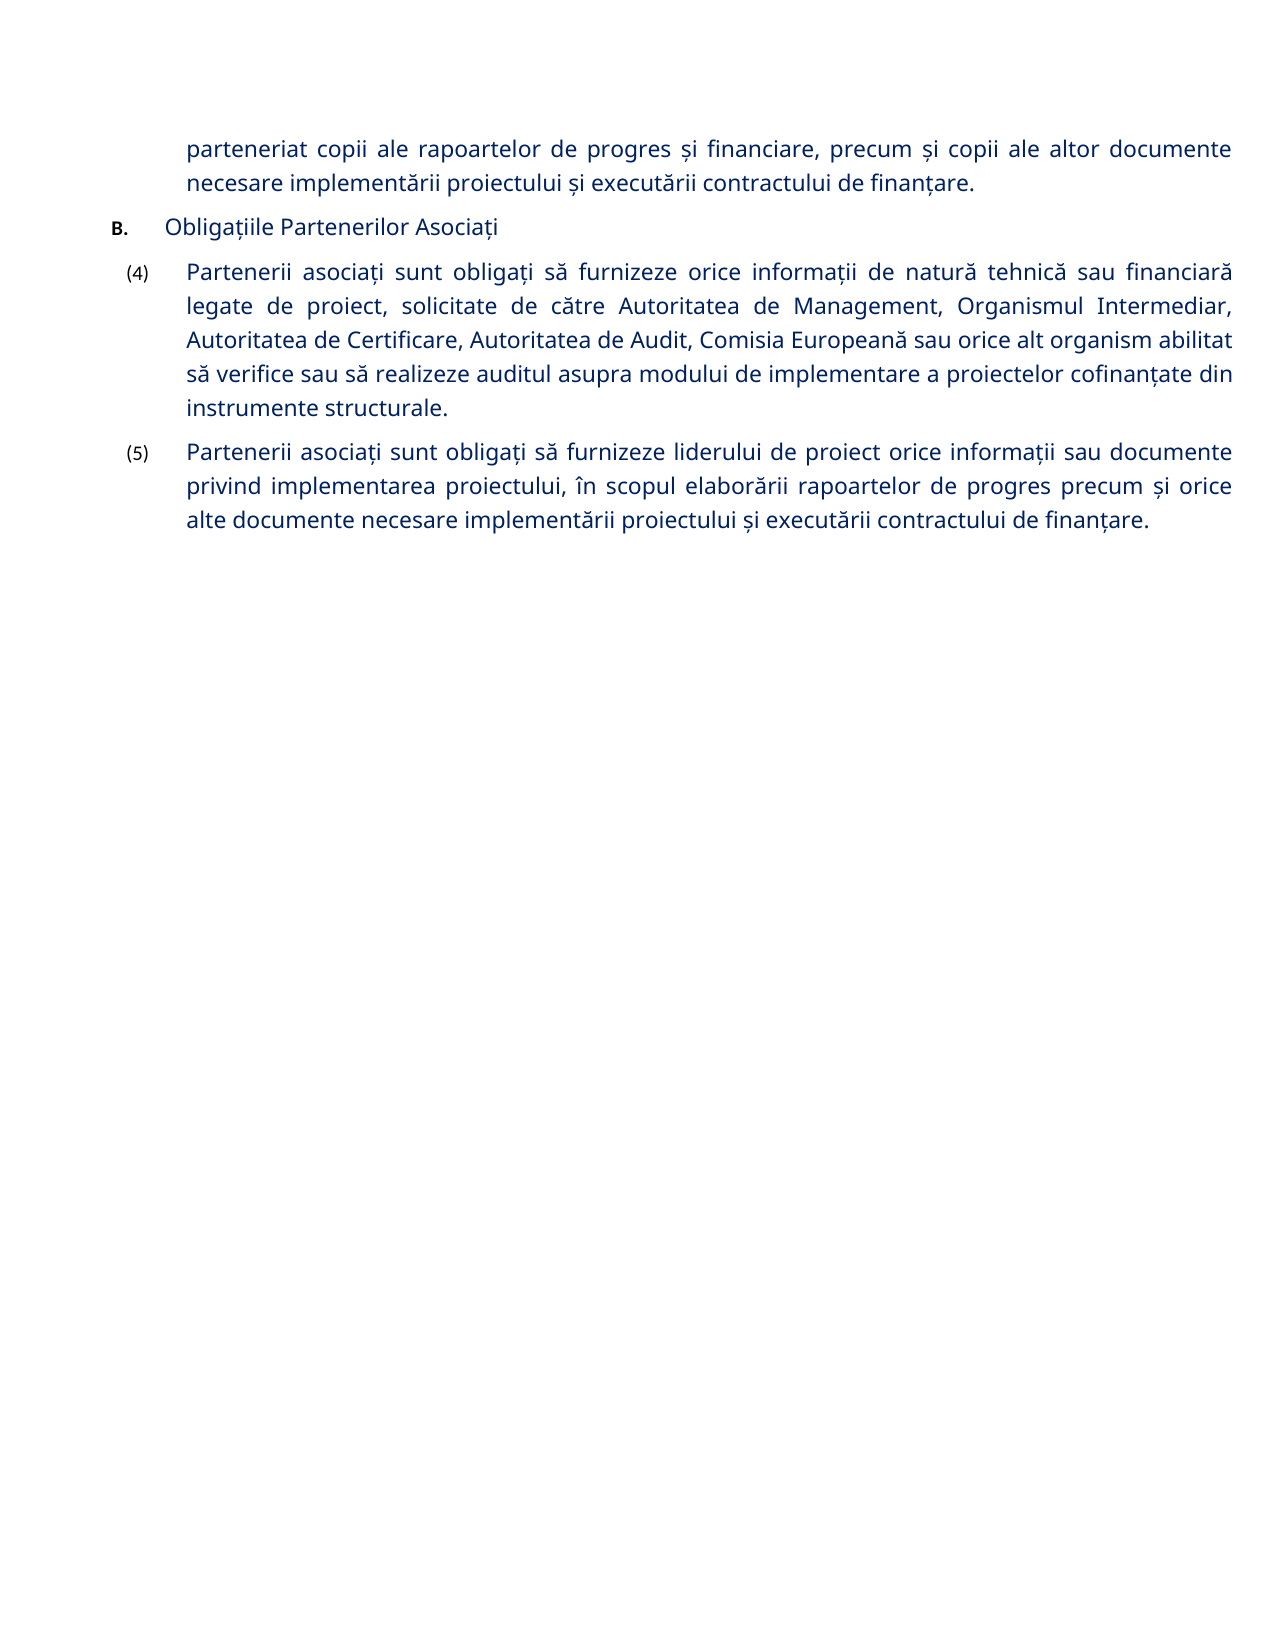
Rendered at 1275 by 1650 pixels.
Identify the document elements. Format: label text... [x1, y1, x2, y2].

list Partenerii asociați sunt obligați să furnizeze liderului de proiect orice informații sau documente privind implementarea proiectului, în scopul elaborării rapoartelor de progres precum și orice alte documente necesare implementării proiectului și executării contractului de finanțare. [126, 436, 1234, 536]
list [126, 132, 1234, 198]
list Partenerii asociați sunt obligați să furnizeze orice informații de natură tehnică sau financiară legate de proiect, solicitate de către Autoritatea de Management, Organismul Intermediar, Autoritatea de Certificare, Autoritatea de Audit, Comisia Europeană sau orice alt organism abilitat să verifice sau să realizeze auditul asupra modului de implementare a proiectelor cofinanțate din instrumente structurale. [126, 256, 1234, 423]
subtitle Obligațiile Partenerilor Asociați [111, 211, 1234, 242]
